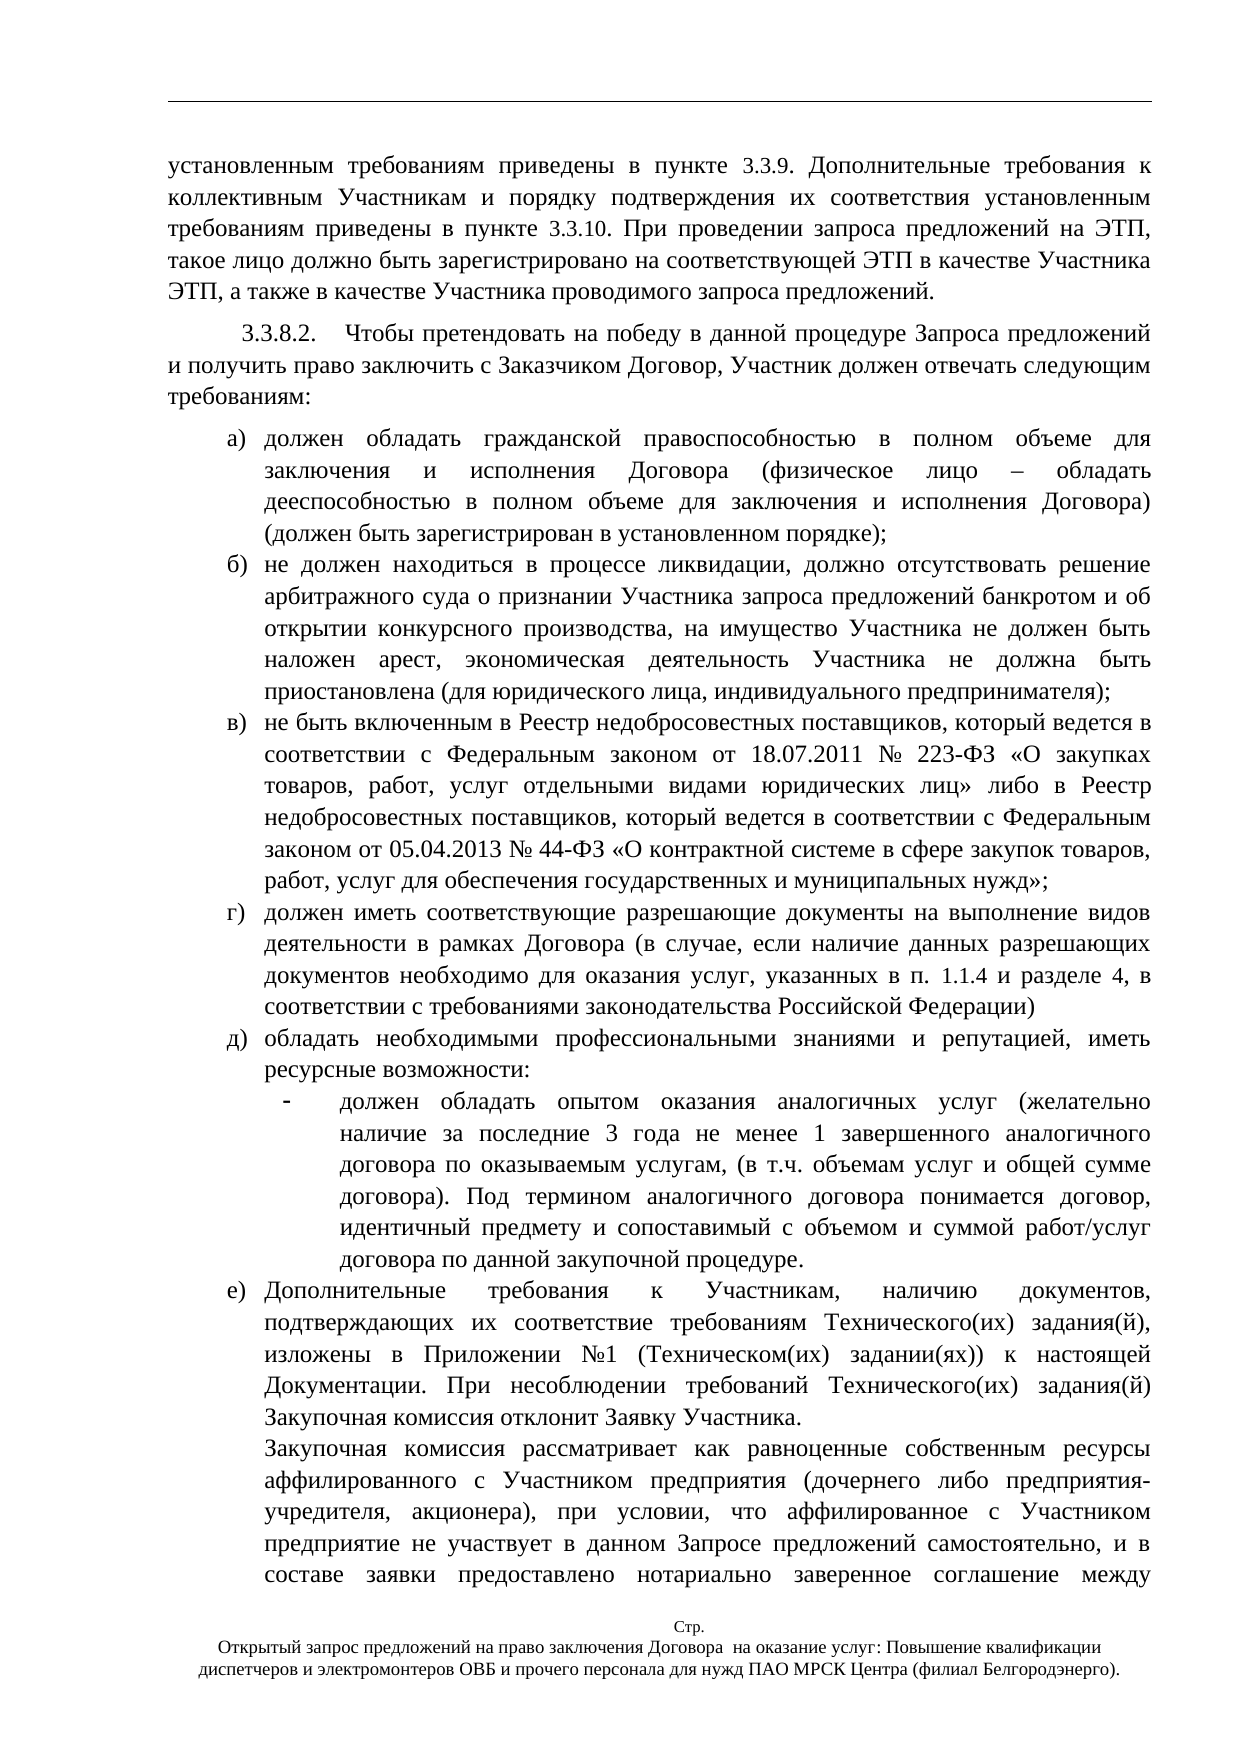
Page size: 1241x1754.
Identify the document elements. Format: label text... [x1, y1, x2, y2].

list должен обладать гражданской правоспособностью в полном объеме для заключения и исполнения Договора (физическое лицо – обладать дееспособностью в полном объеме для заключения и исполнения Договора) (должен быть зарегистрирован в установленном порядке); [227, 423, 1152, 547]
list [168, 150, 1152, 305]
list Дополнительные требования к Участникам, наличию документов, подтверждающих их соответствие требованиям Технического(их) задания(й), изложены в Приложении №1 (Техническом(их) задании(ях)) к настоящей Документации. При несоблюдении требований Технического(их) задания(й) Закупочная комиссия отклонит Заявку Участника. [227, 1276, 1152, 1431]
list должен обладать опытом оказания аналогичных услуг (желательно наличие за последние 3 года не менее 1 завершенного аналогичного договора по оказываемым услугам, (в т.ч. объемам услуг и общей сумме договора). Под термином аналогичного договора понимается договор, идентичный предмету и сопоставимый с объемом и суммой работ/услуг договора по данной закупочной процедуре. [282, 1086, 1152, 1273]
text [264, 1433, 1152, 1588]
list не должен находиться в процессе ликвидации, должно отсутствовать решение арбитражного суда о признании Участника запроса предложений банкротом и об открытии конкурсного производства, на имущество Участника не должен быть наложен арест, экономическая деятельность Участника не должна быть приостановлена (для юридического лица, индивидуального предпринимателя); [227, 549, 1152, 704]
list Чтобы претендовать на победу в данной процедуре Запроса предложений и получить право заключить с Заказчиком Договор, Участник должен отвечать следующим требованиям: [168, 318, 1152, 410]
list не быть включенным в Реестр недобросовестных поставщиков, который ведется в соответствии с Федеральным законом от 18.07.2011 № 223-ФЗ «О закупках товаров, работ, услуг отдельными видами юридических лиц» либо в Реестр недобросовестных поставщиков, который ведется в соответствии с Федеральным законом от 05.04.2013 № 44-ФЗ «О контрактной системе в сфере закупок товаров, работ, услуг для обеспечения государственных и муниципальных нужд»; [227, 707, 1152, 894]
list должен иметь соответствующие разрешающие документы на выполнение видов деятельности в рамках Договора (в случае, если наличие данных разрешающих документов необходимо для оказания услуг, указанных в п. 1.1.4 и разделе 4, в соответствии с требованиями законодательства Российской Федерации) [227, 897, 1152, 1020]
list обладать необходимыми профессиональными знаниями и репутацией, иметь ресурсные возможности: [227, 1023, 1152, 1083]
